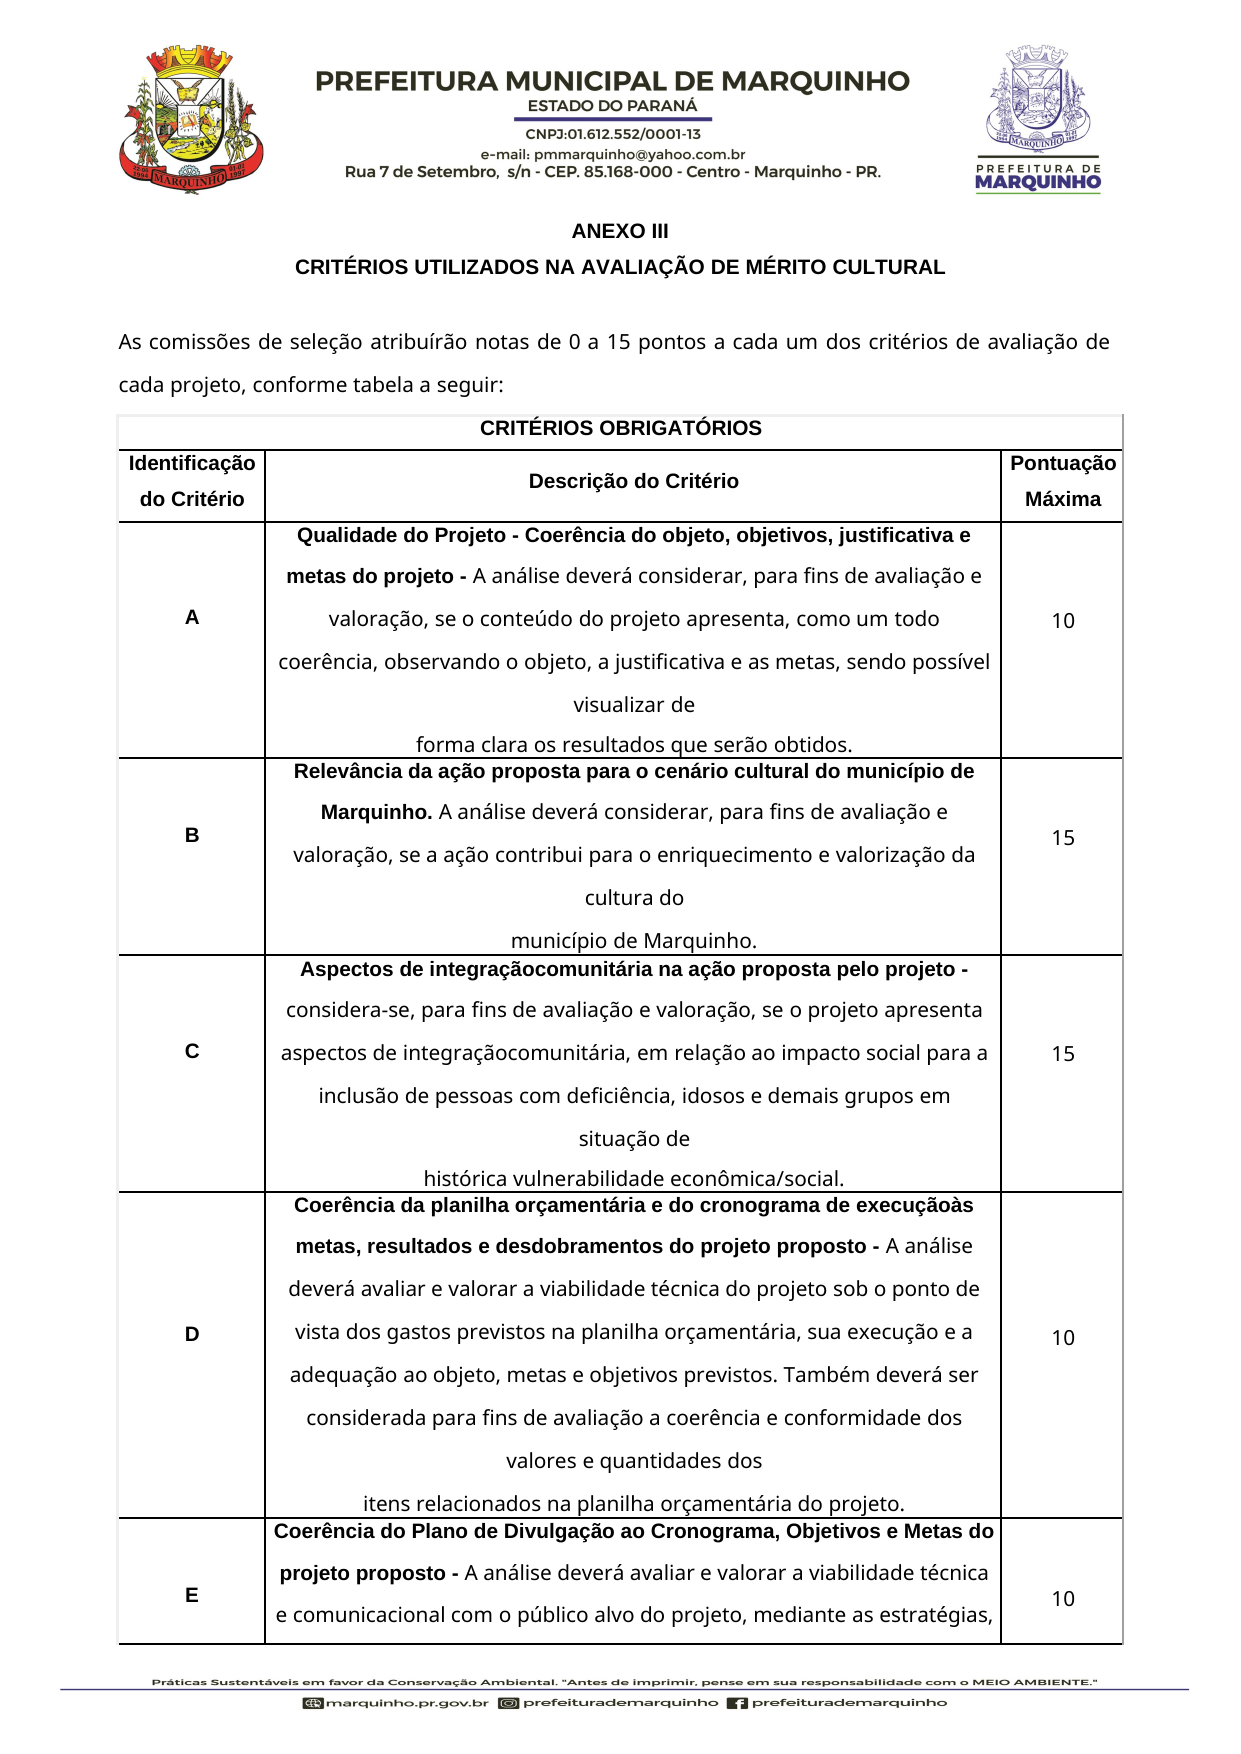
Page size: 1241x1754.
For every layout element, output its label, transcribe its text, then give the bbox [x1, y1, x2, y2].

table_cell Pontuação Máxima [1002, 451, 1122, 521]
table_cell 15 [1002, 956, 1122, 1191]
table_cell E [119, 1519, 264, 1642]
table_cell 10 [1002, 1193, 1122, 1517]
table_cell Qualidade do Projeto - Coerência do objeto, objetivos, justificativa e metas do projeto - A análise deverá considerar, para fins de avaliação e valoração, se o conteúdo do projeto apresenta, como um todo coerência, observando o objeto, a justificativa e as metas, sendo possível visualizar de forma clara os resultados que serão obtidos. [266, 523, 1000, 757]
table_cell Coerência da planilha orçamentária e do cronograma de execuçãoàs metas, resultados e desdobramentos do projeto proposto - A análise deverá avaliar e valorar a viabilidade técnica do projeto sob o ponto de vista dos gastos previstos na planilha orçamentária, sua execução e a adequação ao objeto, metas e objetivos previstos. Também deverá ser considerada para fins de avaliação a coerência e conformidade dos valores e quantidades dos itens relacionados na planilha orçamentária do projeto. [266, 1193, 1000, 1517]
text CRITÉRIOS UTILIZADOS NA AVALIAÇÃO DE MÉRITO CULTURAL [120, 255, 1120, 279]
table_cell Descrição do Critério [266, 451, 1000, 521]
table_header CRITÉRIOS OBRIGATÓRIOS [119, 417, 1122, 449]
text As comissões de seleção atribuírão notas de 0 a 15 pontos a cada um dos critérios de avaliação de cada projeto, conforme tabela a seguir: [118, 327, 1137, 399]
table_cell Identificação do Critério [119, 451, 264, 521]
table_cell B [119, 759, 264, 954]
table_cell A [119, 523, 264, 757]
picture [60, 1678, 1190, 1711]
text ANEXO III [120, 219, 1120, 243]
table_cell C [119, 956, 264, 1191]
table_cell Relevância da ação proposta para o cenário cultural do município de Marquinho. A análise deverá considerar, para fins de avaliação e valoração, se a ação contribui para o enriquecimento e valorização da cultura do município de Marquinho. [266, 759, 1000, 954]
table_cell Aspectos de integraçãocomunitária na ação proposta pelo projeto - considera-se, para fins de avaliação e valoração, se o projeto apresenta aspectos de integraçãocomunitária, em relação ao impacto social para a inclusão de pessoas com deficiência, idosos e demais grupos em situação de histórica vulnerabilidade econômica/social. [266, 956, 1000, 1191]
table_cell 10 [1002, 523, 1122, 757]
table_cell 15 [1002, 759, 1122, 954]
picture [116, 44, 1103, 198]
table_cell D [119, 1193, 264, 1517]
table_cell 10 [1002, 1519, 1122, 1642]
